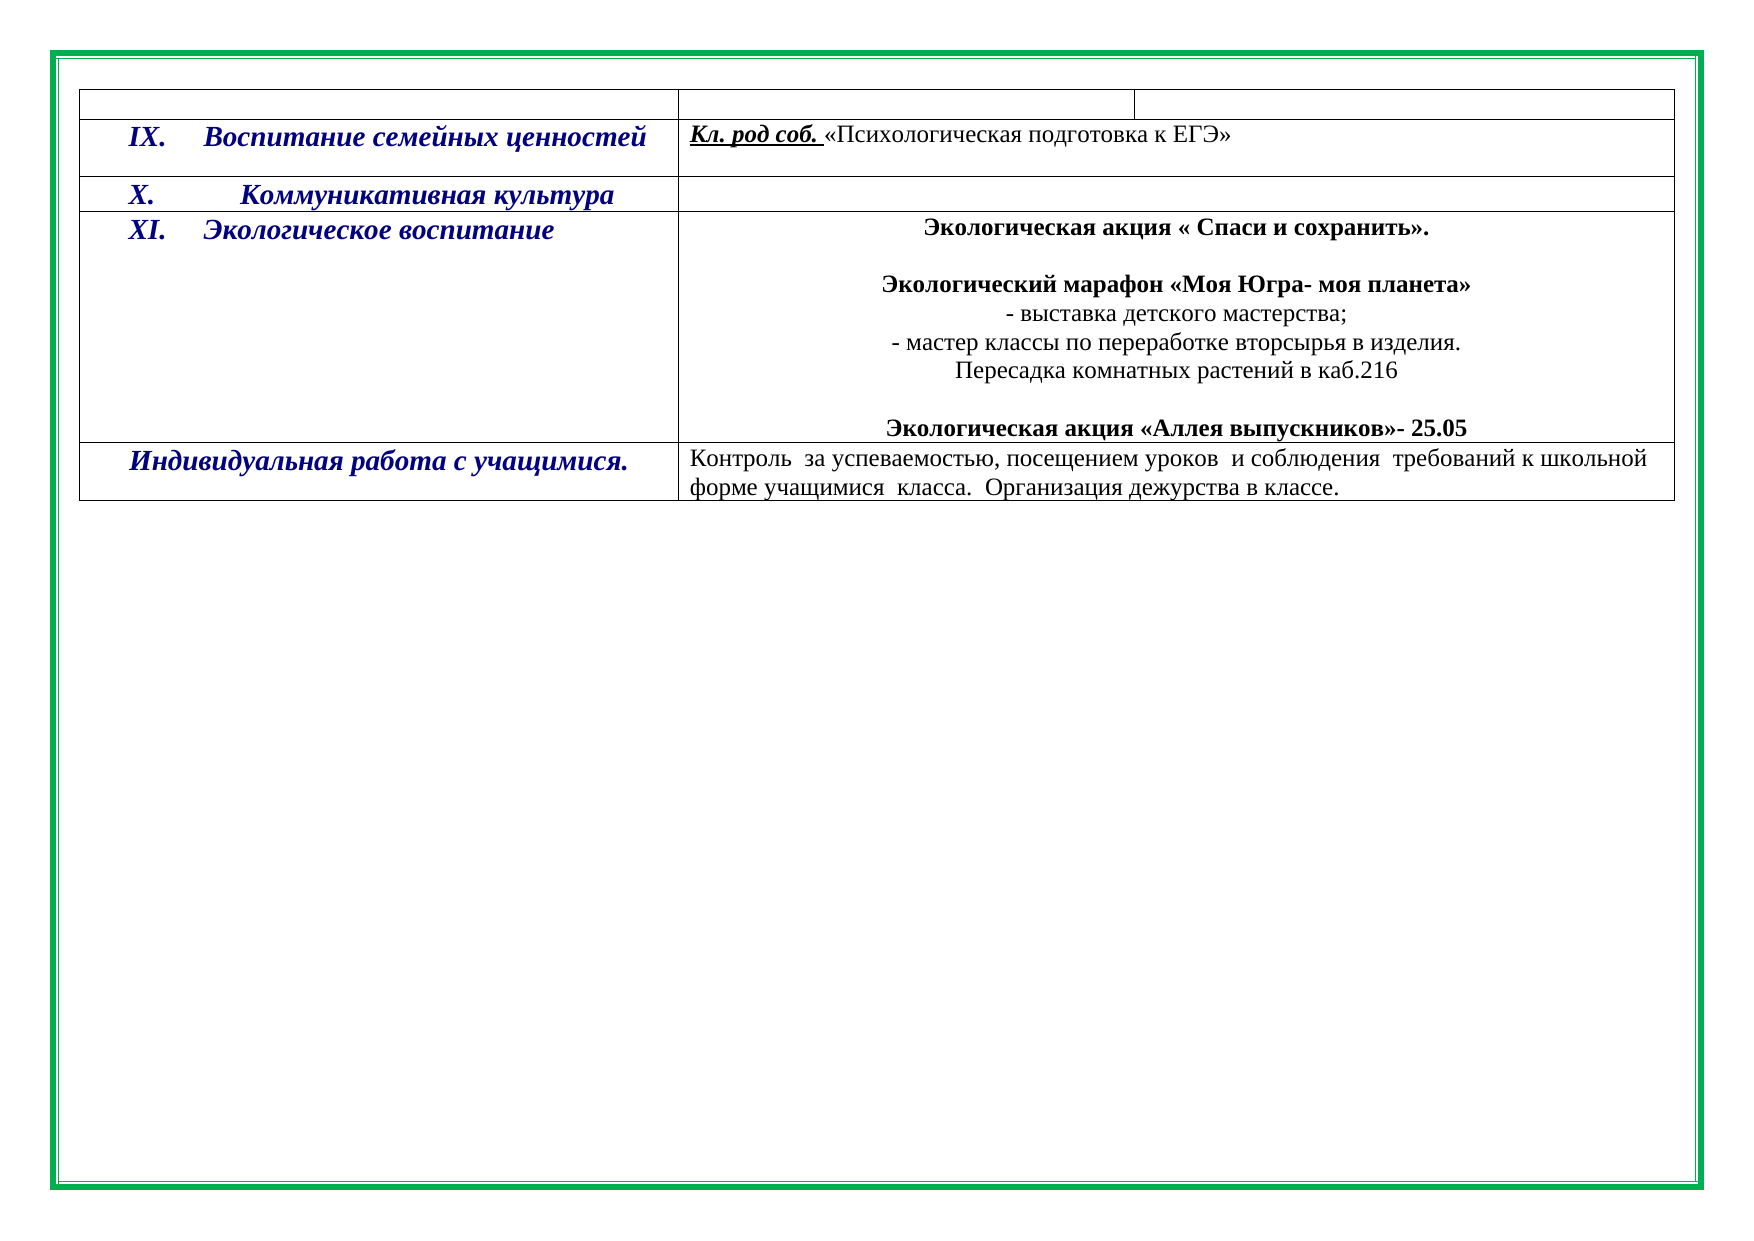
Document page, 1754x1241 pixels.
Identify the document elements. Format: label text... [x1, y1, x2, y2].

table_cell Экологическая акция « Спаси и сохранить». Экологический марафон «Моя Югра- моя планета» - выставка детского мастерства; - мастер классы по переработке вторсырья в изделия. Пересадка комнатных растений в каб.216 Экологическая акция «Аллея выпускников»- 25.05 [679, 212, 1674, 442]
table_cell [679, 90, 1134, 118]
table_cell [679, 177, 1674, 211]
table_cell Кл. род соб. «Психологическая подготовка к ЕГЭ» [679, 120, 1674, 176]
table_cell Экологическое воспитание [80, 212, 678, 442]
table_cell Воспитание семейных ценностей [80, 120, 678, 176]
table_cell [80, 90, 678, 118]
table_cell Контроль за успеваемостью, посещением уроков и соблюдения требований к школьной форме учащимися класса. Организация дежурства в классе. [679, 443, 1674, 500]
table_cell Коммуникативная культура [80, 177, 678, 211]
table_cell Индивидуальная работа с учащимися. [80, 443, 678, 500]
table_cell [1135, 90, 1674, 118]
